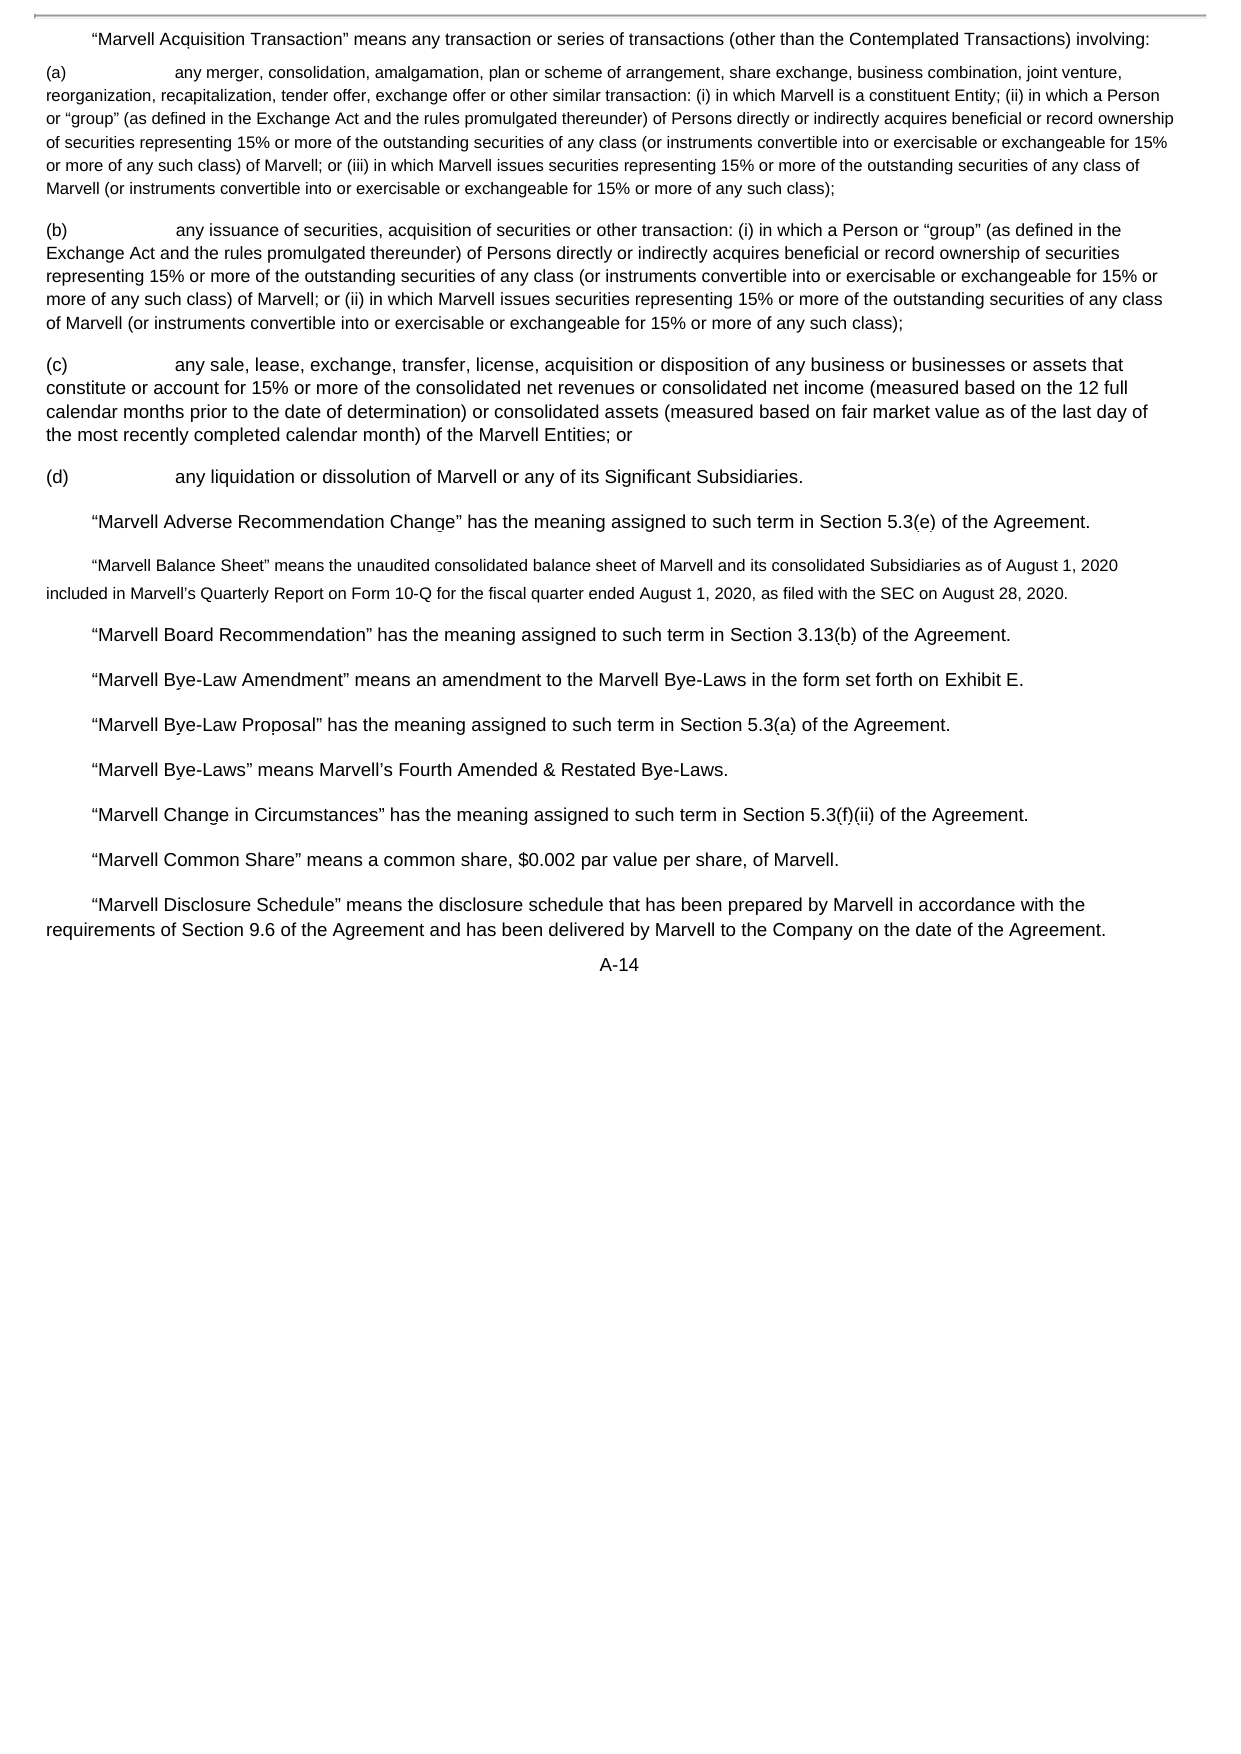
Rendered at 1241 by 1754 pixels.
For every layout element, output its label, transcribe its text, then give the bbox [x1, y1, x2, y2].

text “Marvell Bye-Law Amendment” means an amendment to the Marvell Bye-Laws in the form set forth on Exhibit E. [92, 668, 1178, 690]
text “Marvell Balance Sheet” means the unaudited consolidated balance sheet of Marvell and its consolidated Subsidiaries as of August 1, 2020 included in Marvell’s Quarterly Report on Form 10-Q for the fiscal quarter ended August 1, 2020, as filed with the SEC on August 28, 2020. [46, 556, 1136, 603]
text “Marvell Board Recommendation” has the meaning assigned to such term in Section 3.13(b) of the Agreement. [92, 623, 1178, 645]
text “Marvell Acquisition Transaction” means any transaction or series of transactions (other than the Contemplated Transactions) involving: [92, 28, 1178, 49]
text “Marvell Disclosure Schedule” means the disclosure schedule that has been prepared by Marvell in accordance with the requirements of Section 9.6 of the Agreement and has been delivered by Marvell to the Company on the date of the Agreement. [46, 893, 1113, 940]
list any sale, lease, exchange, transfer, license, acquisition or disposition of any business or businesses or assets that constitute or account for 15% or more of the consolidated net revenues or consolidated net income (measured based on the 12 full calendar months prior to the date of determination) or consolidated assets (measured based on fair market value as of the last day of the most recently completed calendar month) of the Marvell Entities; or [46, 354, 1178, 445]
text “Marvell Bye-Law Proposal” has the meaning assigned to such term in Section 5.3(a) of the Agreement. [92, 713, 1178, 735]
list any merger, consolidation, amalgamation, plan or scheme of arrangement, share exchange, business combination, joint venture, reorganization, recapitalization, tender offer, exchange offer or other similar transaction: (i) in which Marvell is a constituent Entity; (ii) in which a Person or “group” (as defined in the Exchange Act and the rules promulgated thereunder) of Persons directly or indirectly acquires beneficial or record ownership of securities representing 15% or more of the outstanding securities of any class (or instruments convertible into or exercisable or exchangeable for 15% or more of any such class) of Marvell; or (iii) in which Marvell issues securities representing 15% or more of the outstanding securities of any class of Marvell (or instruments convertible into or exercisable or exchangeable for 15% or more of any such class); [46, 62, 1178, 198]
text “Marvell Adverse Recommendation Change” has the meaning assigned to such term in Section 5.3(e) of the Agreement. [92, 511, 1178, 533]
text A-14 [46, 954, 1192, 975]
list any liquidation or dissolution of Marvell or any of its Significant Subsidiaries. [46, 466, 1178, 488]
text “Marvell Change in Circumstances” has the meaning assigned to such term in Section 5.3(f)(ii) of the Agreement. [92, 803, 1178, 825]
list any issuance of securities, acquisition of securities or other transaction: (i) in which a Person or “group” (as defined in the Exchange Act and the rules promulgated thereunder) of Persons directly or indirectly acquires beneficial or record ownership of securities representing 15% or more of the outstanding securities of any class (or instruments convertible into or exercisable or exchangeable for 15% or more of any such class) of Marvell; or (ii) in which Marvell issues securities representing 15% or more of the outstanding securities of any class of Marvell (or instruments convertible into or exercisable or exchangeable for 15% or more of any such class); [46, 219, 1178, 333]
text “Marvell Bye-Laws” means Marvell’s Fourth Amended & Restated Bye-Laws. [92, 758, 1178, 780]
picture [34, 14, 1207, 19]
text “Marvell Common Share” means a common share, $0.002 par value per share, of Marvell. [92, 848, 1178, 870]
